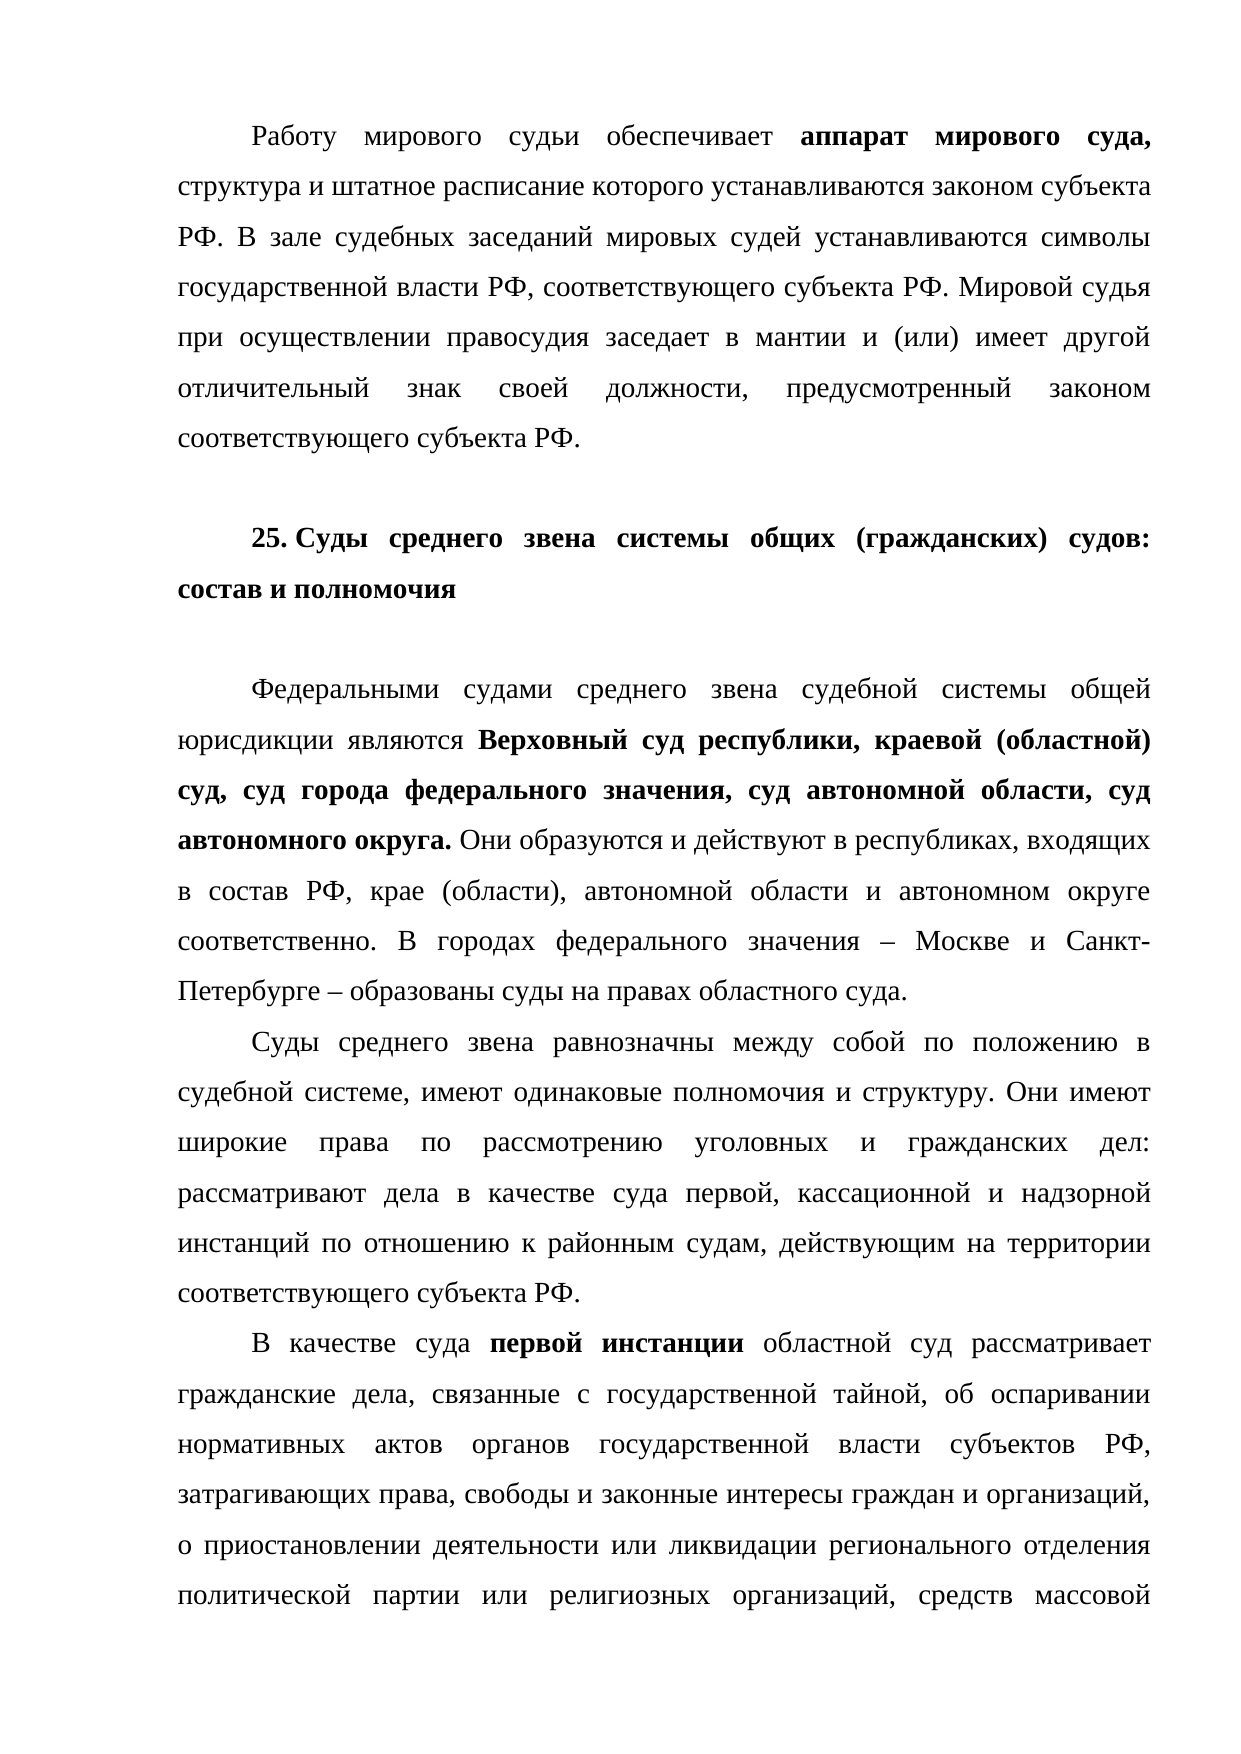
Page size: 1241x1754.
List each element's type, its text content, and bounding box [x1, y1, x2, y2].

subtitle 25. Суды среднего звена системы общих (гражданских) судов: состав и полномочия [177, 521, 1152, 604]
text Суды среднего звена равнозначны между собой по положению в судебной системе, имеют одинаковые полномочия и структуру. Они имеют широкие права по рассмотрению уголовных и гражданских дел: рассматривают дела в качестве суда первой, кассационной и надзорной инстанций по отношению к районным судам, действующим на территории соответствующего субъекта РФ. [177, 1024, 1152, 1309]
text Работу мирового судьи обеспечивает аппарат мирового суда, структура и штатное расписание которого устанавливаются законом субъекта РФ. В зале судебных заседаний мировых судей устанавливаются символы государственной власти РФ, соответствующего субъекта РФ. Мировой судья при осуществлении правосудия заседает в мантии и (или) имеет другой отличительный знак своей должности, предусмотренный законом соответствующего субъекта РФ. [177, 118, 1152, 453]
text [177, 1326, 1152, 1611]
text Федеральными судами среднего звена судебной системы общей юрисдикции являются Верховный суд республики, краевой (областной) суд, суд города федерального значения, суд автономной области, суд автономного округа. Они образуются и действуют в республиках, входящих в состав РФ, крае (области), автономной области и автономном округе соответственно. В городах федерального значения – Москве и Санкт-Петербурге – образованы суды на правах областного суда. [177, 672, 1152, 1007]
